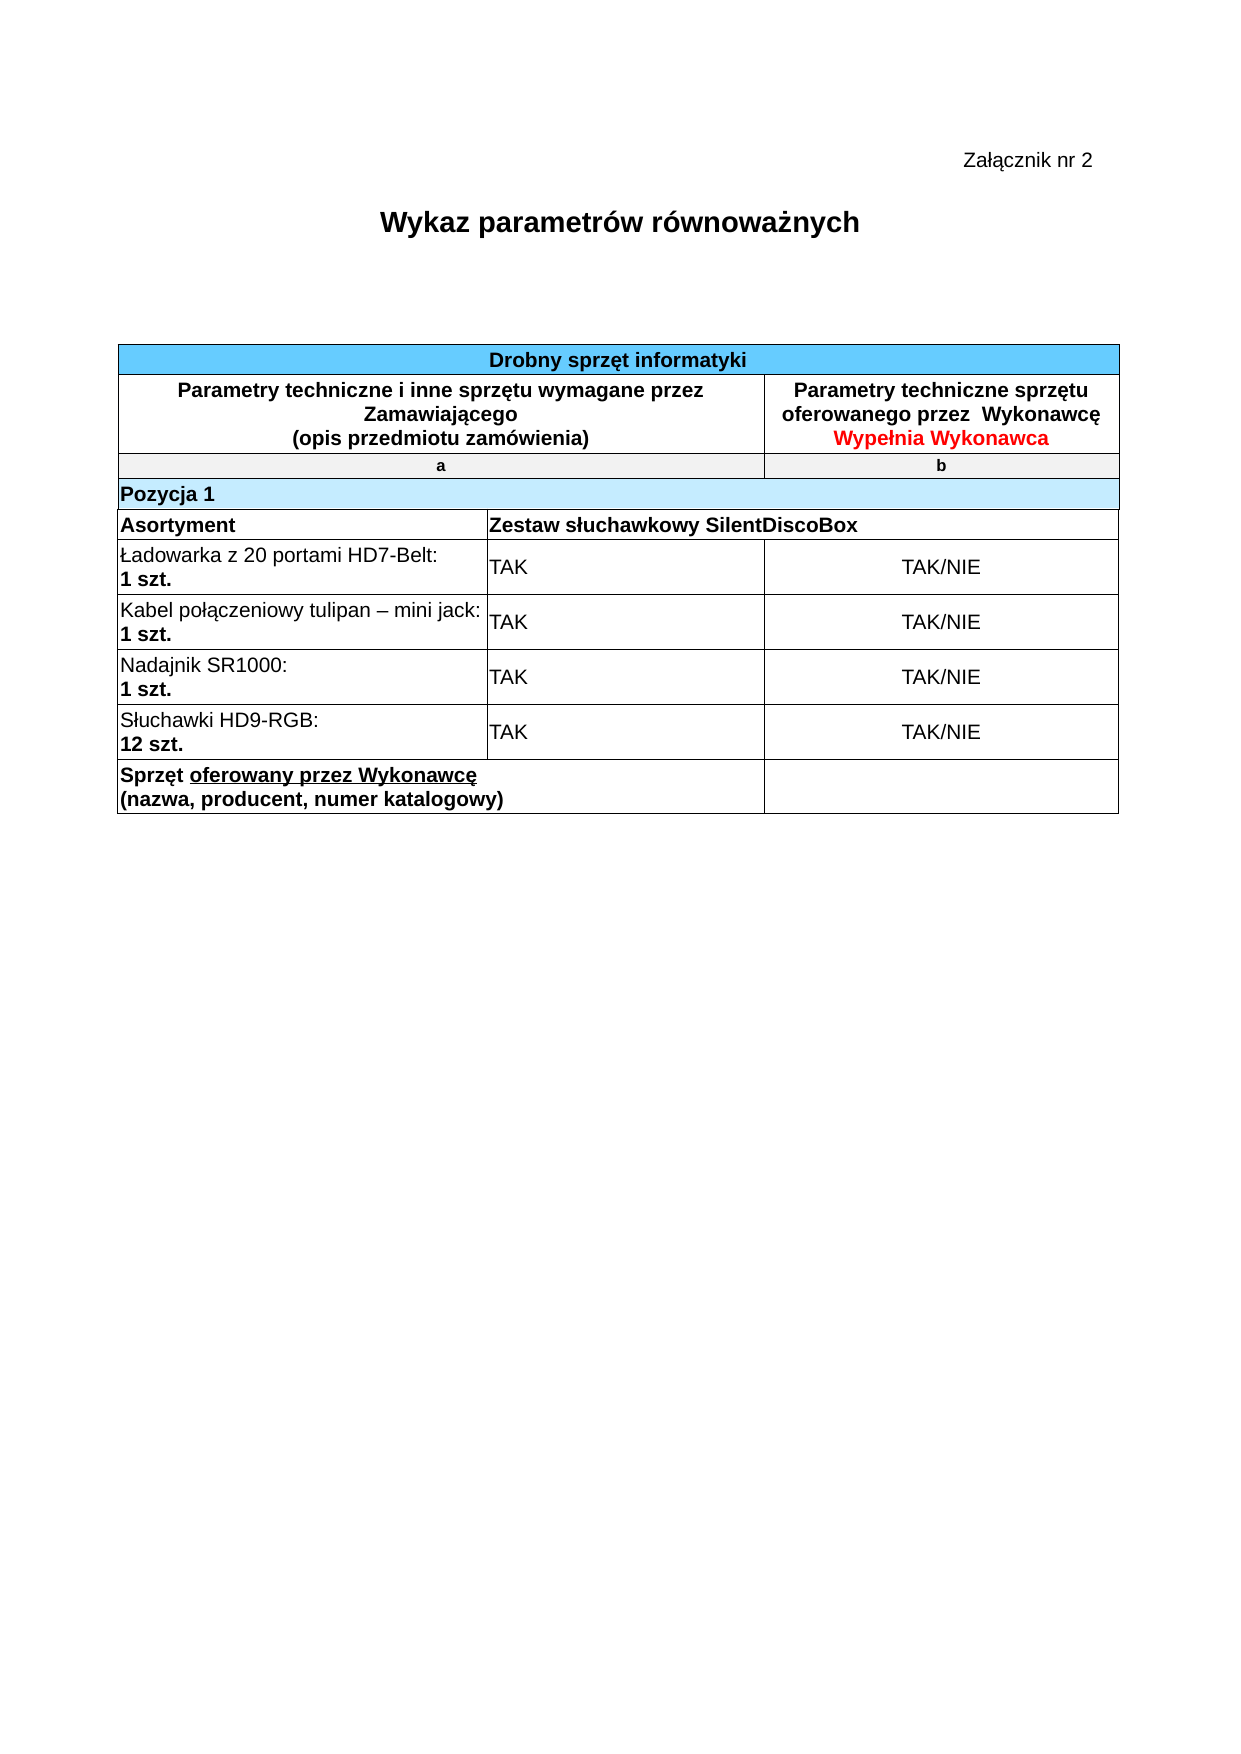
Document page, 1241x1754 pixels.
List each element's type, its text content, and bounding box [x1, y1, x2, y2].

table_cell Sprzęt oferowany przez Wykonawcę (nazwa, producent, numer katalogowy) [118, 760, 764, 813]
table_cell Zestaw słuchawkowy SilentDiscoBox [488, 510, 1118, 539]
text Wykaz parametrów równoważnych [148, 205, 1093, 239]
table_cell Słuchawki HD9-RGB: 12 szt. [118, 705, 487, 758]
table_cell Parametry techniczne sprzętu oferowanego przez Wykonawcę Wypełnia Wykonawca [765, 375, 1119, 453]
table_cell a [119, 454, 764, 478]
table_cell TAK [488, 650, 764, 704]
table_cell TAK [488, 595, 764, 649]
table_cell Parametry techniczne i inne sprzętu wymagane przez Zamawiającego (opis przedmiotu zamówienia) [119, 375, 764, 453]
table_cell TAK/NIE [765, 540, 1118, 594]
table_cell TAK [488, 540, 764, 594]
table_cell TAK/NIE [765, 595, 1118, 649]
table_cell Nadajnik SR1000: 1 szt. [118, 650, 487, 704]
table_header Drobny sprzęt informatyki [119, 345, 1119, 374]
table_cell TAK/NIE [765, 650, 1118, 704]
table_cell Pozycja 1 [119, 479, 1119, 508]
table_cell TAK [488, 705, 764, 758]
table_cell b [765, 454, 1119, 478]
text Załącznik nr 2 [148, 148, 1093, 172]
table_cell Asortyment [118, 510, 487, 539]
table_cell TAK/NIE [765, 705, 1118, 758]
table_cell Kabel połączeniowy tulipan – mini jack: 1 szt. [118, 595, 487, 649]
table_cell Ładowarka z 20 portami HD7-Belt: 1 szt. [118, 540, 487, 594]
table_cell [765, 760, 1118, 813]
